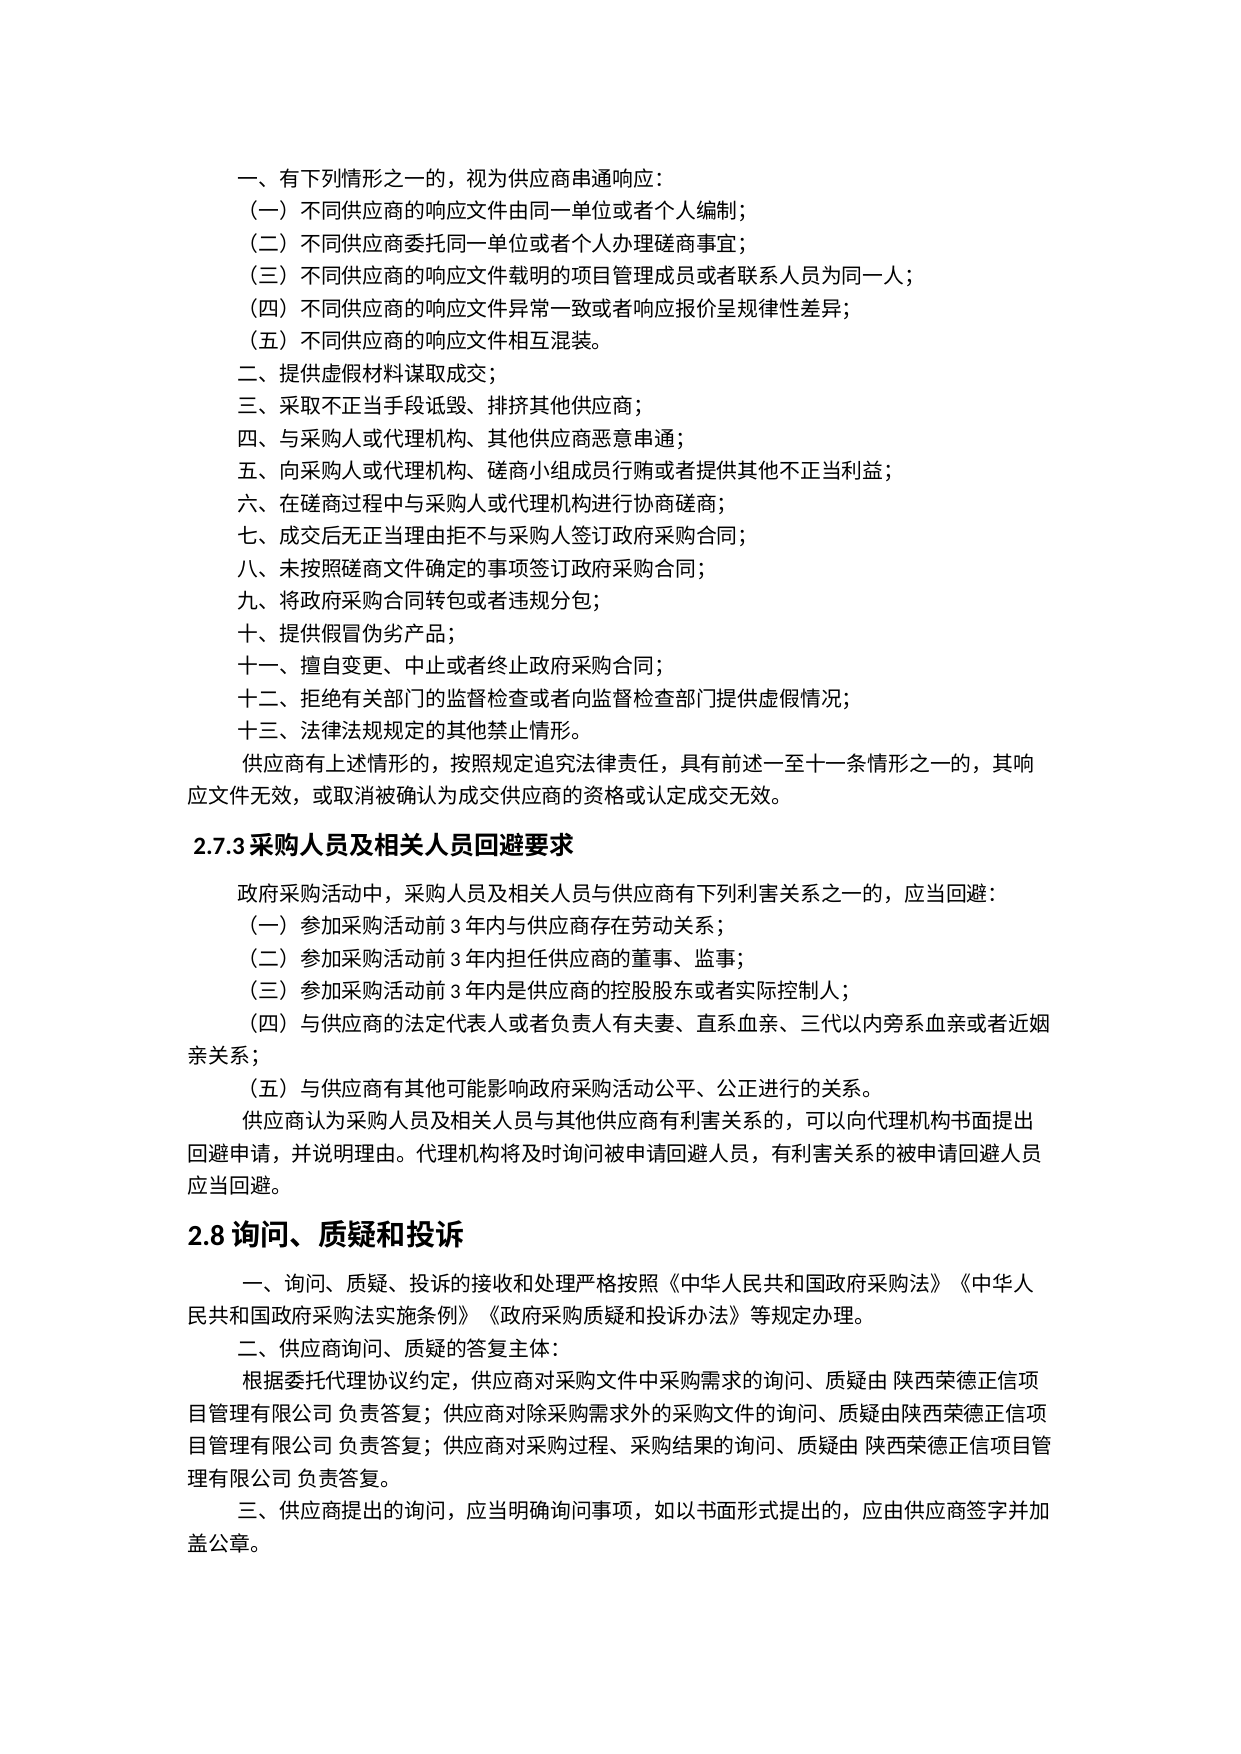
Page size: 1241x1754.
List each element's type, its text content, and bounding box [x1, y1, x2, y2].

text 三、采取不正当手段诋毁、排挤其他供应商； [187, 389, 1053, 422]
text 十三、法律法规规定的其他禁止情形。 [187, 714, 1053, 747]
text 供应商认为采购人员及相关人员与其他供应商有利害关系的，可以向代理机构书面提出回避申请，并说明理由。代理机构将及时询问被申请回避人员，有利害关系的被申请回避人员应当回避。 [187, 1104, 1053, 1202]
text （五）不同供应商的响应文件相互混装。 [187, 324, 1053, 357]
text 一、询问、质疑、投诉的接收和处理严格按照《中华人民共和国政府采购法》《中华人民共和国政府采购法实施条例》《政府采购质疑和投诉办法》等规定办理。 [187, 1267, 1053, 1332]
text 二、提供虚假材料谋取成交； [187, 357, 1053, 389]
text 2.8询问、质疑和投诉 [187, 1202, 1053, 1267]
text 2.7.3采购人员及相关人员回避要求 [187, 812, 1053, 877]
text 六、在磋商过程中与采购人或代理机构进行协商磋商； [187, 487, 1053, 519]
text （三）参加采购活动前3年内是供应商的控股股东或者实际控制人； [187, 974, 1053, 1007]
text （四）与供应商的法定代表人或者负责人有夫妻、直系血亲、三代以内旁系血亲或者近姻亲关系； [187, 1007, 1053, 1072]
text 二、供应商询问、质疑的答复主体： [187, 1332, 1053, 1364]
text 九、将政府采购合同转包或者违规分包； [187, 584, 1053, 617]
text 政府采购活动中，采购人员及相关人员与供应商有下列利害关系之一的，应当回避： [187, 877, 1053, 909]
text 十、提供假冒伪劣产品； [187, 617, 1053, 649]
text （五）与供应商有其他可能影响政府采购活动公平、公正进行的关系。 [187, 1072, 1053, 1104]
text 四、与采购人或代理机构、其他供应商恶意串通； [187, 422, 1053, 454]
text （一）不同供应商的响应文件由同一单位或者个人编制； [187, 194, 1053, 227]
text 供应商有上述情形的，按照规定追究法律责任，具有前述一至十一条情形之一的，其响应文件无效，或取消被确认为成交供应商的资格或认定成交无效。 [187, 747, 1053, 812]
text 一、有下列情形之一的，视为供应商串通响应： [187, 162, 1053, 194]
text 十一、擅自变更、中止或者终止政府采购合同； [187, 649, 1053, 682]
text （一）参加采购活动前3年内与供应商存在劳动关系； [187, 909, 1053, 942]
text 八、未按照磋商文件确定的事项签订政府采购合同； [187, 552, 1053, 584]
text （三）不同供应商的响应文件载明的项目管理成员或者联系人员为同一人； [187, 259, 1053, 292]
text （四）不同供应商的响应文件异常一致或者响应报价呈规律性差异； [187, 292, 1053, 324]
text 三、供应商提出的询问，应当明确询问事项，如以书面形式提出的，应由供应商签字并加盖公章。 [187, 1494, 1053, 1559]
text （二）参加采购活动前3年内担任供应商的董事、监事； [187, 942, 1053, 974]
text 五、向采购人或代理机构、磋商小组成员行贿或者提供其他不正当利益； [187, 454, 1053, 487]
text 十二、拒绝有关部门的监督检查或者向监督检查部门提供虚假情况； [187, 682, 1053, 714]
text （二）不同供应商委托同一单位或者个人办理磋商事宜； [187, 227, 1053, 259]
text 根据委托代理协议约定，供应商对采购文件中采购需求的询问、质疑由 陕西荣德正信项目管理有限公司 负责答复；供应商对除采购需求外的采购文件的询问、质疑由陕西荣德正信项目管理有限公司 负责答复；供应商对采购过程、采购结果的询问、质疑由 陕西荣德正信项目管理有限公司 负责答复。 [187, 1364, 1053, 1494]
text 七、成交后无正当理由拒不与采购人签订政府采购合同； [187, 519, 1053, 552]
